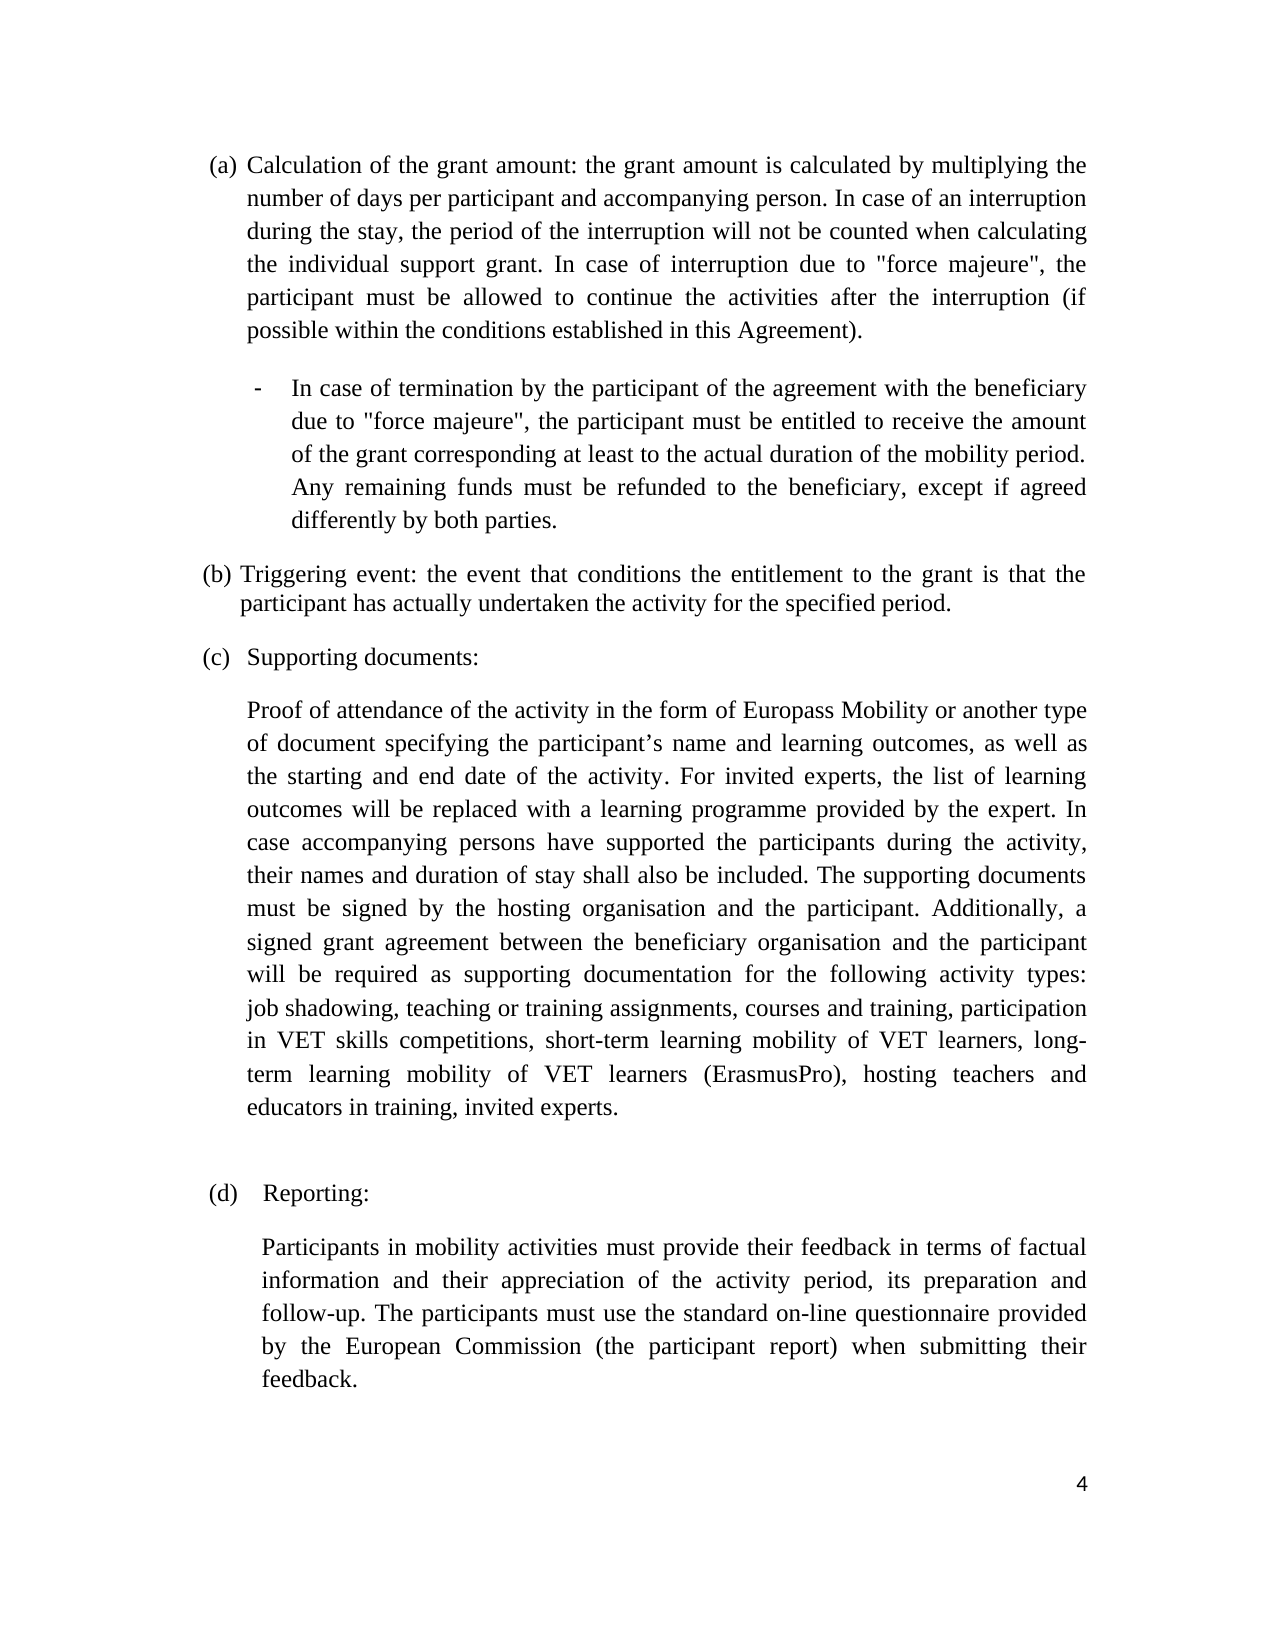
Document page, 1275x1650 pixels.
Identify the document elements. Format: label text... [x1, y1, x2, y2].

text Participants in mobility activities must provide their feedback in terms of factual information and their appreciation of the activity period, its preparation and follow-up. The participants must use the standard on-line questionnaire provided by the European Commission (the participant report) when submitting their feedback. [261, 1232, 1087, 1393]
list In case of termination by the participant of the agreement with the beneficiary due to "force majeure", the participant must be entitled to receive the amount of the grant corresponding at least to the actual duration of the mobility period. Any remaining funds must be refunded to the beneficiary, except if agreed differently by both parties. [253, 373, 1087, 534]
list Calculation of the grant amount: the grant amount is calculated by multiplying the number of days per participant and accompanying person. In case of an interruption during the stay, the period of the interruption will not be counted when calculating the individual support grant. In case of interruption due to "force majeure", the participant must be allowed to continue the activities after the interruption (if possible within the conditions established in this Agreement). [209, 150, 1087, 344]
list Supporting documents: [202, 642, 1087, 670]
text (d) Reporting: [202, 1178, 1087, 1207]
list Triggering event: the event that conditions the entitlement to the grant is that the participant has actually undertaken the activity for the specified period. [202, 559, 1087, 617]
text Proof of attendance of the activity in the form of Europass Mobility or another type of document specifying the participant’s name and learning outcomes, as well as the starting and end date of the activity. For invited experts, the list of learning outcomes will be replaced with a learning programme provided by the expert. In case accompanying persons have supported the participants during the activity, their names and duration of stay shall also be included. The supporting documents must be signed by the hosting organisation and the participant. Additionally, a signed grant agreement between the beneficiary organisation and the participant will be required as supporting documentation for the following activity types: job shadowing, teaching or training assignments, courses and training, participation in VET skills competitions, short-term learning mobility of VET learners, long-term learning mobility of VET learners (ErasmusPro), hosting teachers and educators in training, invited experts. [247, 695, 1087, 1120]
